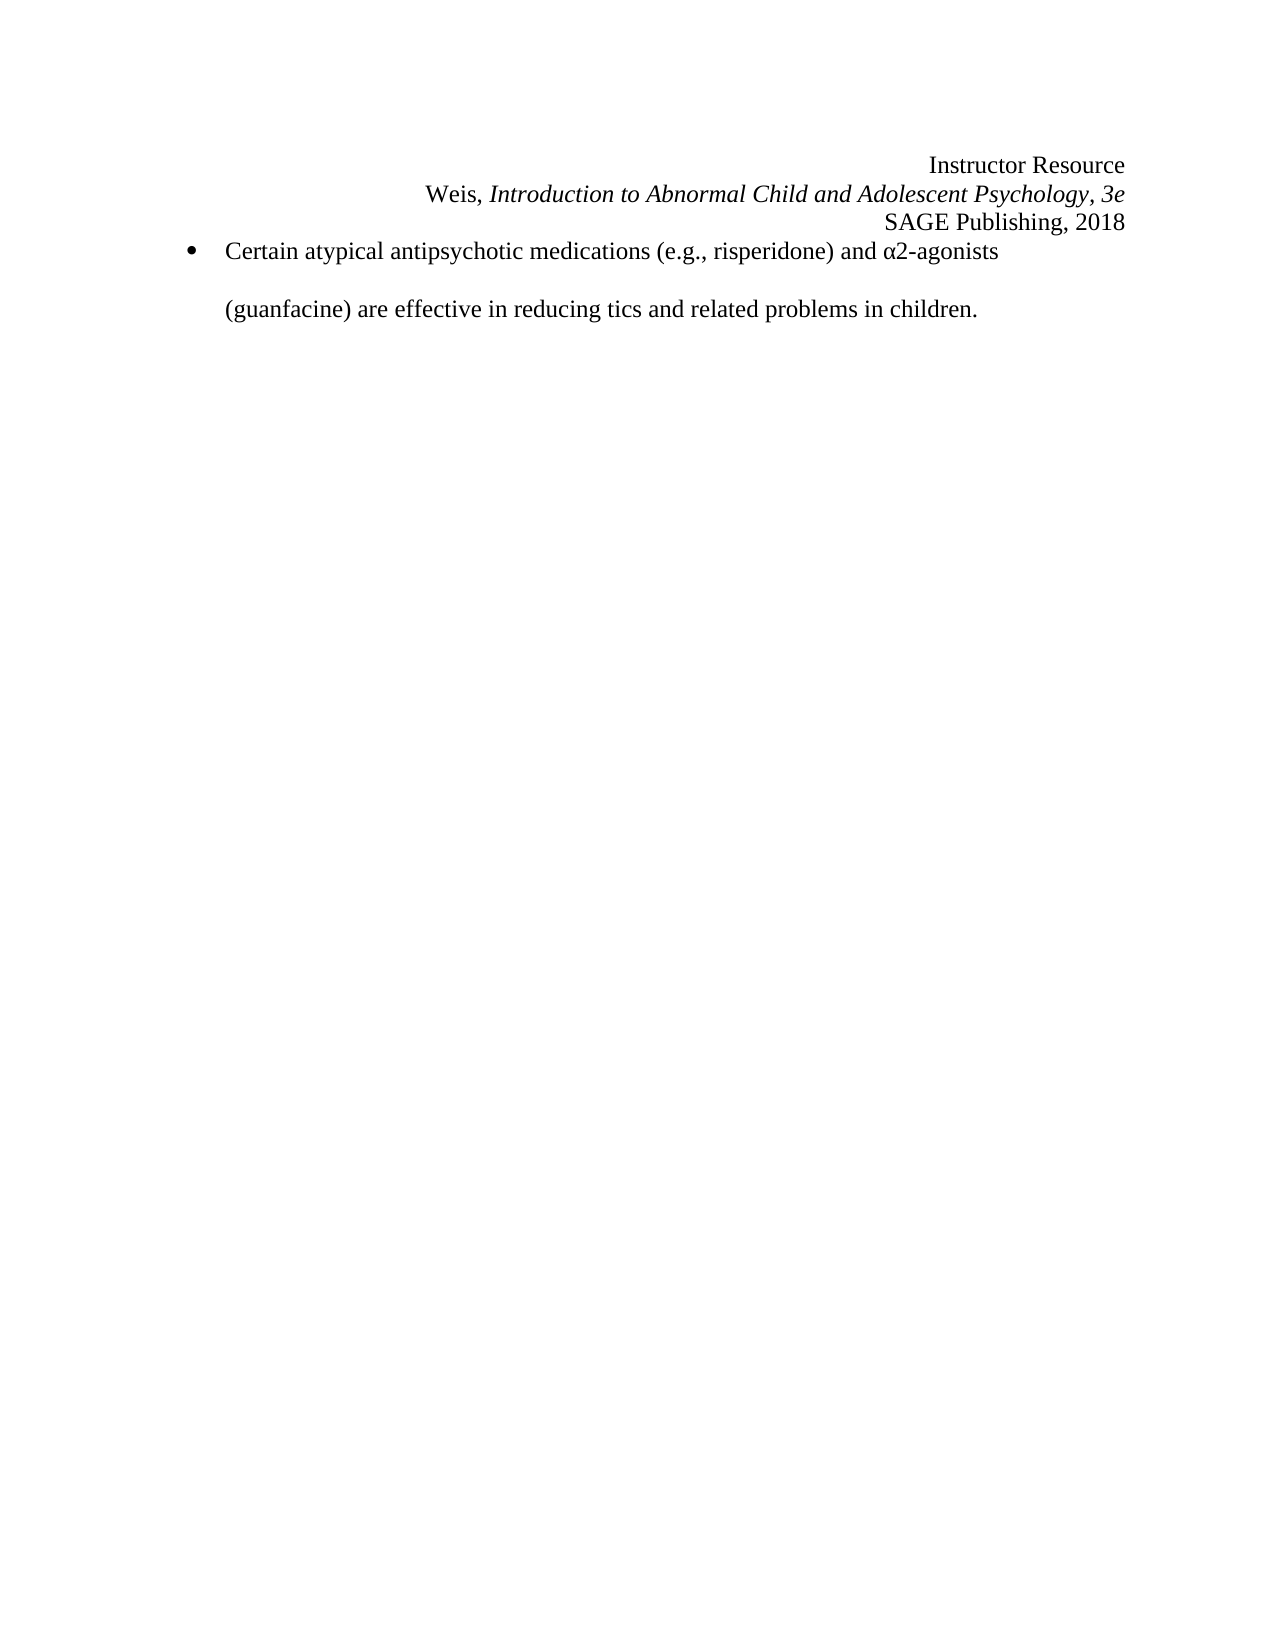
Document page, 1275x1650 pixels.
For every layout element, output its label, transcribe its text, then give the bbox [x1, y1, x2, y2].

list Certain atypical antipsychotic medications (e.g., risperidone) and α2-agonists (guanfacine) are effective in reducing tics and related problems in children. [187, 236, 1125, 322]
